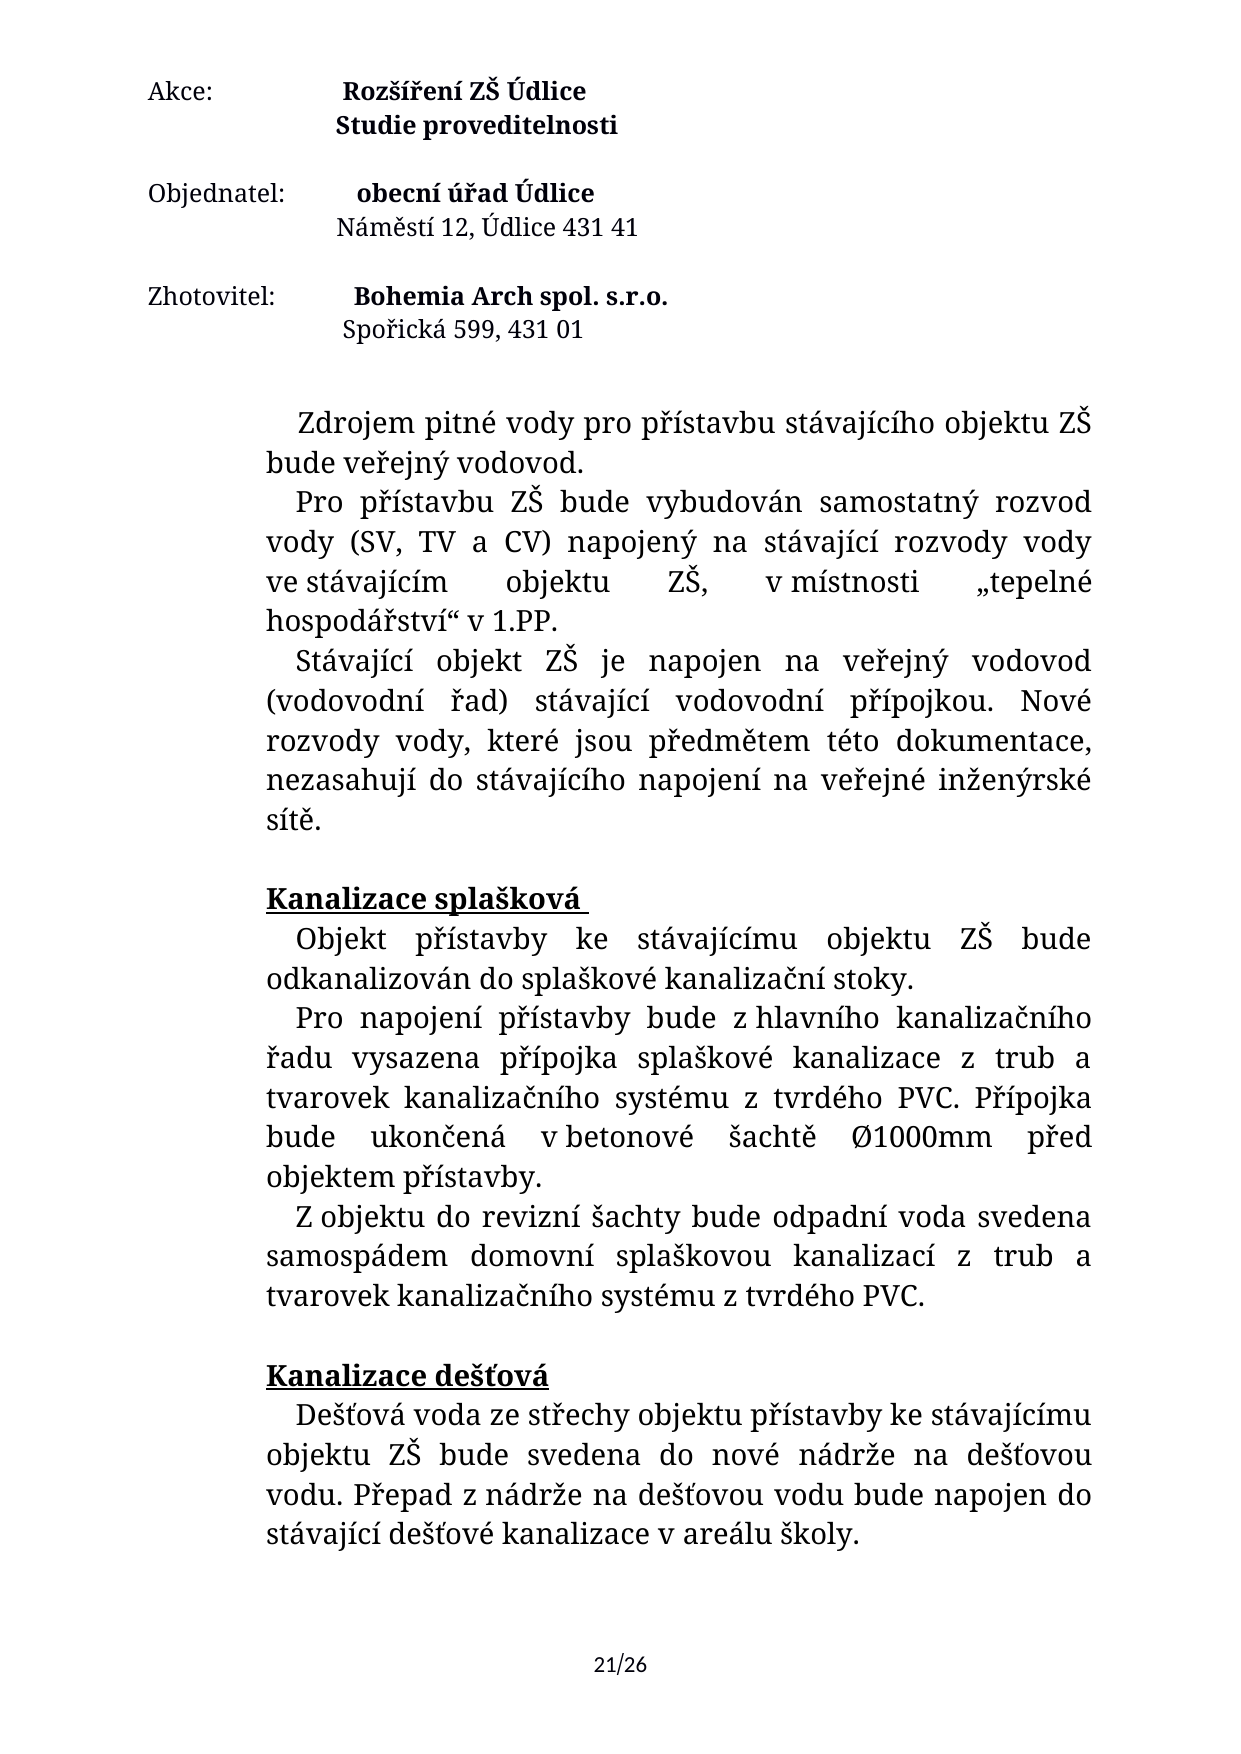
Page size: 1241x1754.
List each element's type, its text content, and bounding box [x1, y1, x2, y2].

text Kanalizace dešťová [236, 1355, 1093, 1394]
text Kanalizace splašková [236, 878, 1093, 918]
subtitle Zdrojem pitné vody pro přístavbu stávajícího objektu ZŠ bude veřejný vodovod. [266, 402, 1093, 482]
subtitle Pro přístavbu ZŠ bude vybudován samostatný rozvod vody (SV, TV a CV) napojený na stávající rozvody vody ve stávajícím objektu ZŠ, v místnosti „tepelné hospodářství“ v 1.PP. [266, 482, 1093, 640]
list Z objektu do revizní šachty bude odpadní voda svedena samospádem domovní splaškovou kanalizací z trub a tvarovek kanalizačního systému z tvrdého PVC. [266, 1196, 1093, 1315]
list Pro napojení přístavby bude z hlavního kanalizačního řadu vysazena přípojka splaškové kanalizace z trub a tvarovek kanalizačního systému z tvrdého PVC. Přípojka bude ukončená v betonové šachtě Ø1000mm před objektem přístavby. [266, 998, 1093, 1196]
subtitle Stávající objekt ZŠ je napojen na veřejný vodovod (vodovodní řad) stávající vodovodní přípojkou. Nové rozvody vody, které jsou předmětem této dokumentace, nezasahují do stávajícího napojení na veřejné inženýrské sítě. [266, 640, 1093, 839]
list Dešťová voda ze střechy objektu přístavby ke stávajícímu objektu ZŠ bude svedena do nové nádrže na dešťovou vodu. Přepad z nádrže na dešťovou vodu bude napojen do stávající dešťové kanalizace v areálu školy. [266, 1394, 1093, 1553]
list Objekt přístavby ke stávajícímu objektu ZŠ bude odkanalizován do splaškové kanalizační stoky. [266, 918, 1093, 998]
